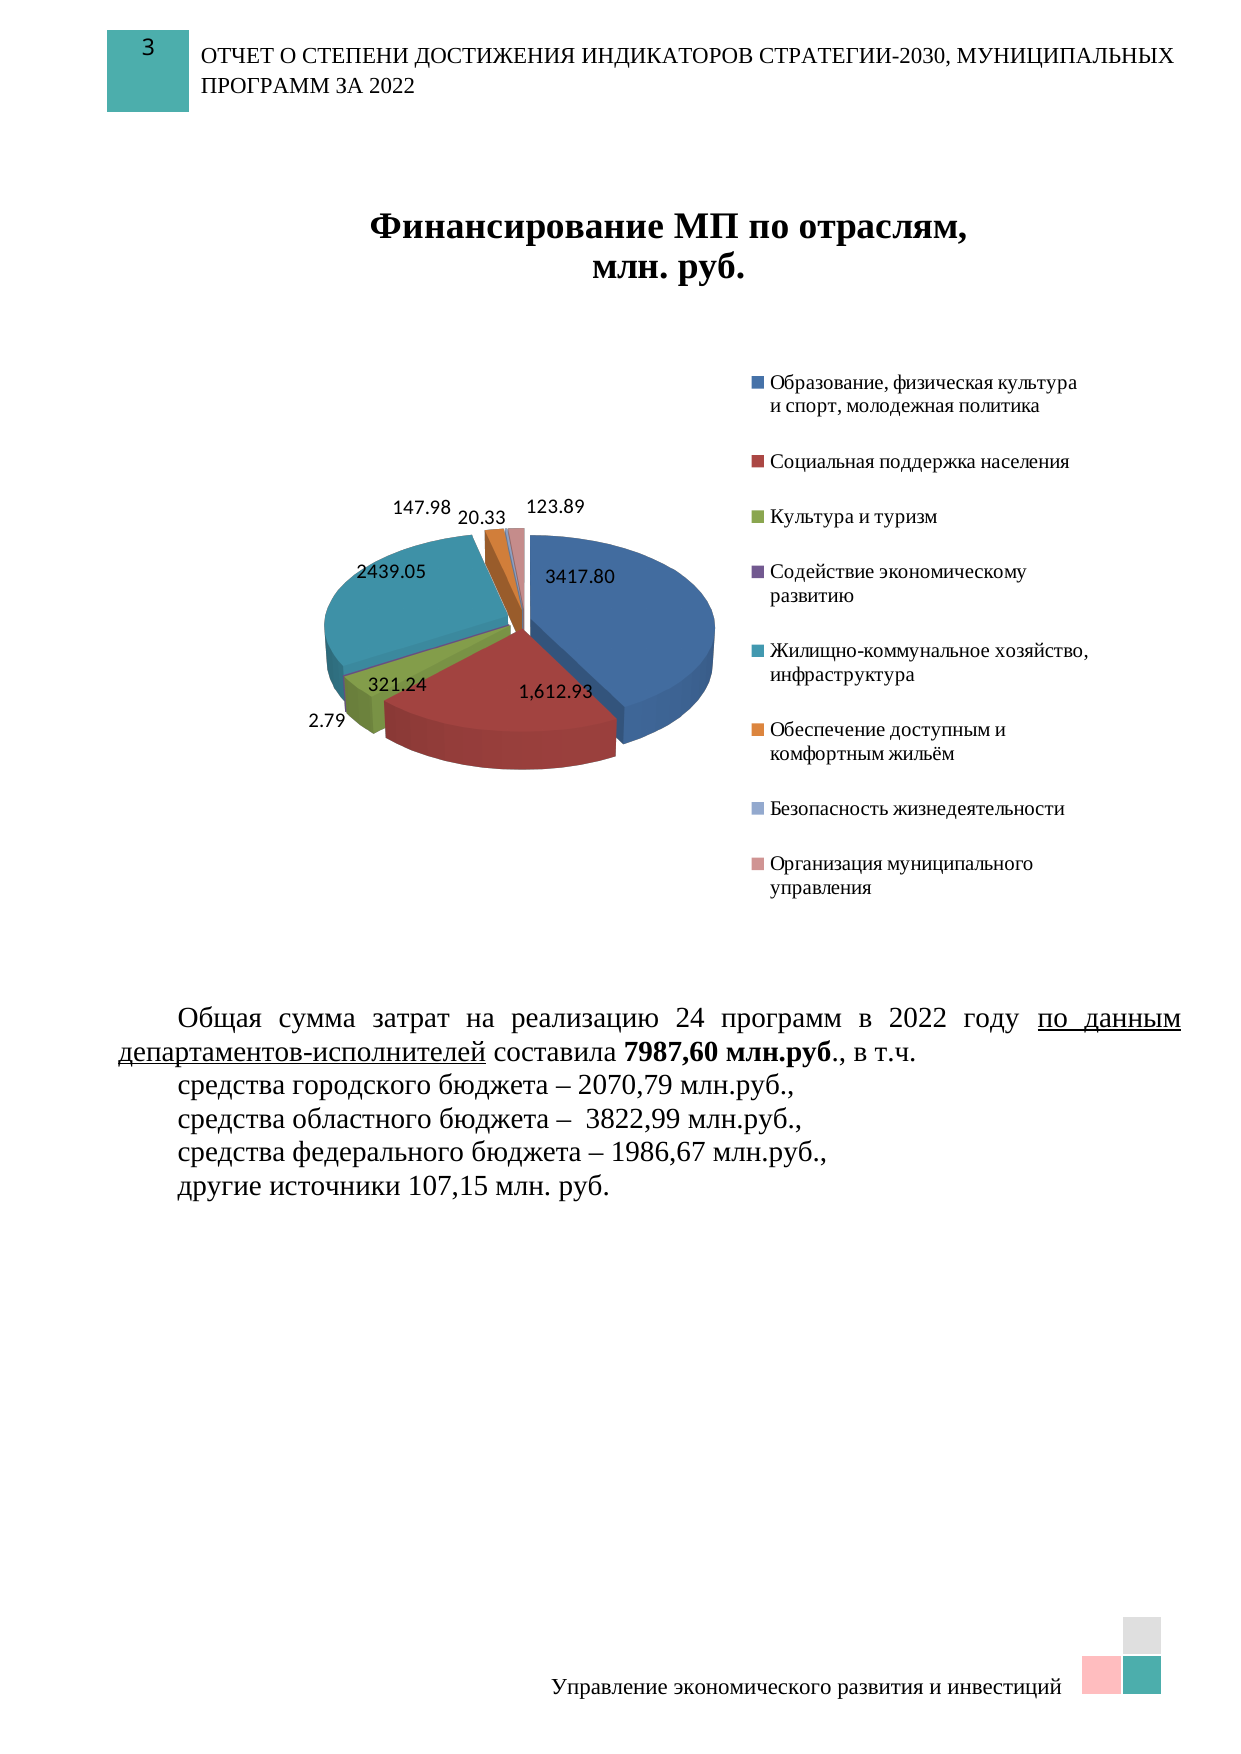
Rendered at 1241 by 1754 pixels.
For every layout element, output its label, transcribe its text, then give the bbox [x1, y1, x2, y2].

list другие источники 107,15 млн. руб. [118, 1168, 1181, 1201]
list средства федерального бюджета – 1986,67 млн.руб., [118, 1134, 1181, 1168]
list средства городского бюджета – 2070,79 млн.руб., [118, 1067, 1181, 1101]
list средства областного бюджета – 3822,99 млн.руб., [118, 1101, 1181, 1134]
list Общая сумма затрат на реализацию 24 программ в 2022 году по данным департаментов-исполнителей составила 7987,60 млн.руб., в т.ч. [118, 1000, 1181, 1067]
